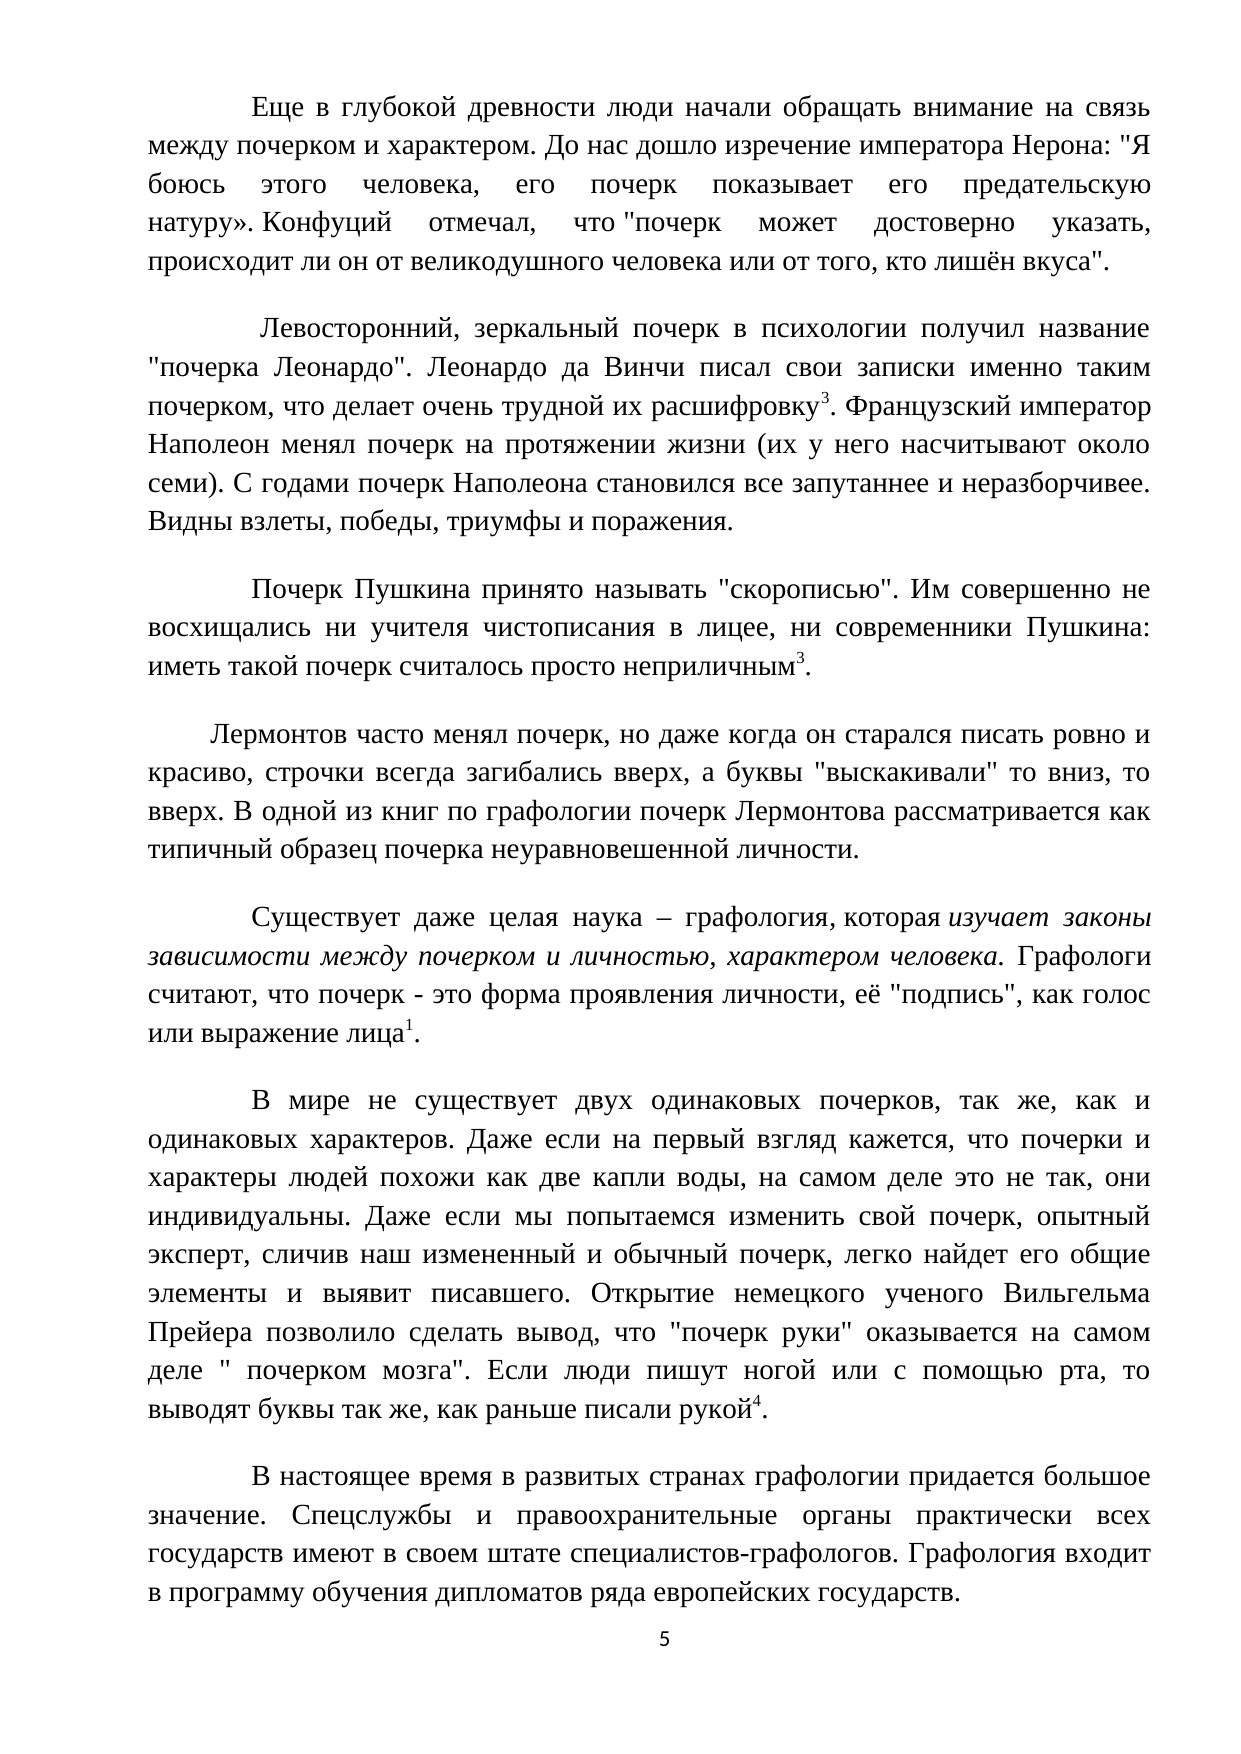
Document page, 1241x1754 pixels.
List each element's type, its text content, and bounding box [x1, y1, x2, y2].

text Еще в глубокой древности люди начали обращать внимание на связь между почерком и характером. До нас дошло изречение императора Нерона: "Я боюсь этого человека, его почерк показывает его предательскую натуру». Конфуций отмечал, что "почерк может достоверно указать, происходит ли он от великодушного человека или от того, кто лишён вкуса". [148, 89, 1152, 276]
text Левосторонний, зеркальный почерк в психологии получил название "почерка Леонардо". Леонардо да Винчи писал свои записки именно таким почерком, что делает очень трудной их расшифровку3. Французский император Наполеон менял почерк на протяжении жизни (их у него насчитывают около семи). С годами почерк Наполеона становился все запутаннее и неразборчивее. Видны взлеты, победы, триумфы и поражения. [148, 311, 1152, 537]
text В настоящее время в развитых странах графологии придается большое значение. Спецслужбы и правоохранительные органы практически всех государств имеют в своем штате специалистов-графологов. Графология входит в программу обучения дипломатов ряда европейских государств. [148, 1458, 1152, 1608]
text Существует даже целая наука – графология, которая изучает законы зависимости между почерком и личностью, характером человека. Графологи считают, что почерк - это форма проявления личности, её "подпись", как голос или выражение лица1. [148, 899, 1152, 1048]
text Почерк Пушкина принято называть "скорописью". Им совершенно не восхищались ни учителя чистописания в лицее, ни современники Пушкина: иметь такой почерк считалось просто неприличным3. [148, 571, 1152, 682]
text Лермонтов часто менял почерк, но даже когда он старался писать ровно и красиво, строчки всегда загибались вверх, а буквы "выскакивали" то вниз, то вверх. В одной из книг по графологии почерк Лермонтова рассматривается как типичный образец почерка неуравновешенной личности. [148, 716, 1152, 865]
text В мире не существует двух одинаковых почерков, так же, как и одинаковых характеров. Даже если на первый взгляд кажется, что почерки и характеры людей похожи как две капли воды, на самом деле это не так, они индивидуальны. Даже если мы попытаемся изменить свой почерк, опытный эксперт, сличив наш измененный и обычный почерк, легко найдет его общие элементы и выявит писавшего. Открытие немецкого ученого Вильгельма Прейера позволило сделать вывод, что "почерк руки" оказывается на самом деле " почерком мозга". Если люди пишут ногой или с помощью рта, то выводят буквы так же, как раньше писали рукой4. [148, 1082, 1152, 1424]
